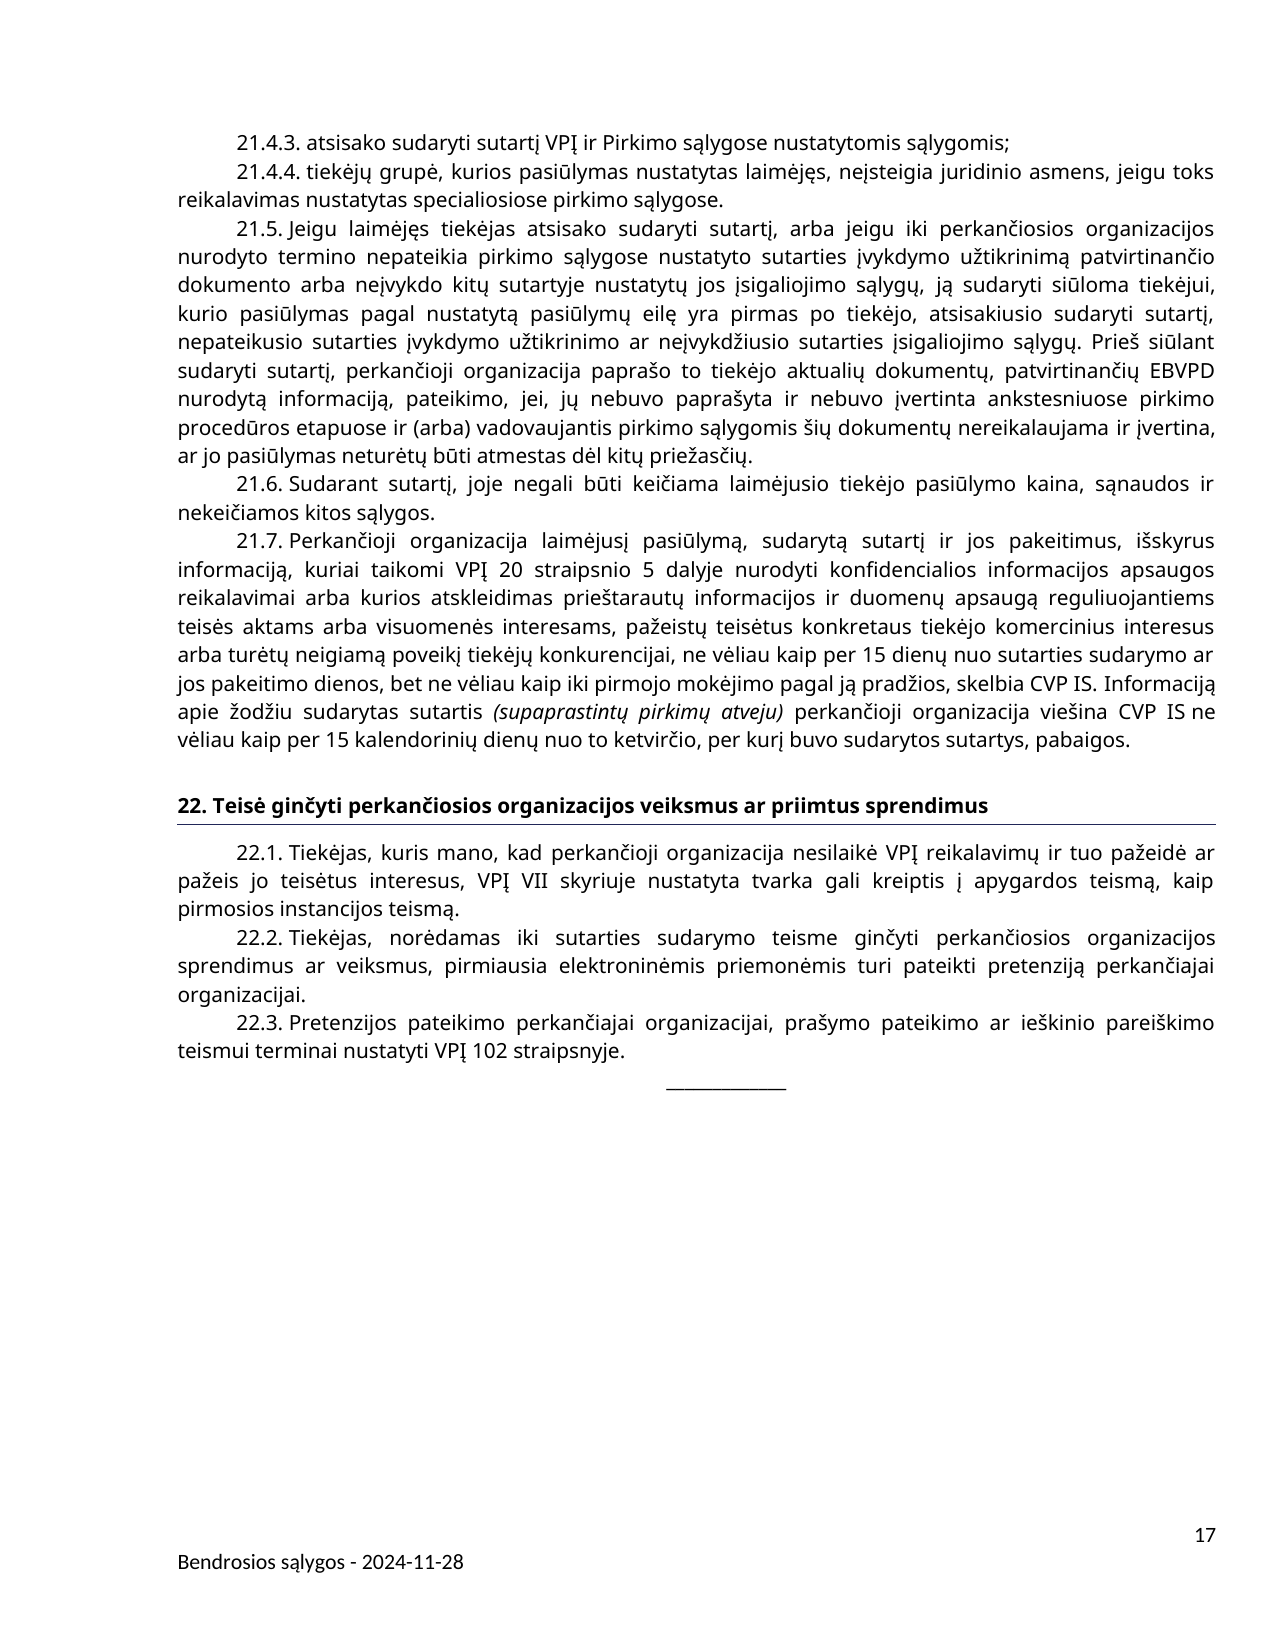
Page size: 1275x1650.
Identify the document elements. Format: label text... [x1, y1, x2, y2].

list Jeigu laimėjęs tiekėjas atsisako sudaryti sutartį, arba jeigu iki perkančiosios organizacijos nurodyto termino nepateikia pirkimo sąlygose nustatyto sutarties įvykdymo užtikrinimą patvirtinančio dokumento arba neįvykdo kitų sutartyje nustatytų jos įsigaliojimo sąlygų, ją sudaryti siūloma tiekėjui, kurio pasiūlymas pagal nustatytą pasiūlymų eilę yra pirmas po tiekėjo, atsisakiusio sudaryti sutartį, nepateikusio sutarties įvykdymo užtikrinimo ar neįvykdžiusio sutarties įsigaliojimo sąlygų. Prieš siūlant sudaryti sutartį, perkančioji organizacija paprašo to tiekėjo aktualių dokumentų, patvirtinančių EBVPD nurodytą informaciją, pateikimo, jei, jų nebuvo paprašyta ir nebuvo įvertinta ankstesniuose pirkimo procedūros etapuose ir (arba) vadovaujantis pirkimo sąlygomis šių dokumentų nereikalaujama ir įvertina, ar jo pasiūlymas neturėtų būti atmestas dėl kitų priežasčių. [177, 214, 1216, 469]
list Tiekėjas, norėdamas iki sutarties sudarymo teisme ginčyti perkančiosios organizacijos sprendimus ar veiksmus, pirmiausia elektroninėmis priemonėmis turi pateikti pretenziją perkančiajai organizacijai. [177, 923, 1216, 1008]
list Sudarant sutartį, joje negali būti keičiama laimėjusio tiekėjo pasiūlymo kaina, sąnaudos ir nekeičiamos kitos sąlygos. [177, 469, 1216, 526]
list Tiekėjas, kuris mano, kad perkančioji organizacija nesilaikė VPĮ reikalavimų ir tuo pažeidė ar pažeis jo teisėtus interesus, VPĮ VII skyriuje nustatyta tvarka gali kreiptis į apygardos teismą, kaip pirmosios instancijos teismą. [177, 838, 1216, 923]
list Perkančioji organizacija laimėjusį pasiūlymą, sudarytą sutartį ir jos pakeitimus, išskyrus informaciją, kuriai taikomi VPĮ 20 straipsnio 5 dalyje nurodyti konfidencialios informacijos apsaugos reikalavimai arba kurios atskleidimas prieštarautų informacijos ir duomenų apsaugą reguliuojantiems teisės aktams arba visuomenės interesams, pažeistų teisėtus konkretaus tiekėjo komercinius interesus arba turėtų neigiamą poveikį tiekėjų konkurencijai, ne vėliau kaip per 15 dienų nuo sutarties sudarymo ar jos pakeitimo dienos, bet ne vėliau kaip iki pirmojo mokėjimo pagal ją pradžios, skelbia CVP IS. Informaciją apie žodžiu sudarytas sutartis (supaprastintų pirkimų atveju) perkančioji organizacija viešina CVP IS ne vėliau kaip per 15 kalendorinių dienų nuo to ketvirčio, per kurį buvo sudarytos sutartys, pabaigos. [177, 526, 1216, 754]
list Pretenzijos pateikimo perkančiajai organizacijai, prašymo pateikimo ar ieškinio pareiškimo teismui terminai nustatyti VPĮ 102 straipsnyje. [177, 1008, 1216, 1065]
subtitle Teisė ginčyti perkančiosios organizacijos veiksmus ar priimtus sprendimus [177, 791, 1216, 824]
list atsisako sudaryti sutartį VPĮ ir Pirkimo sąlygose nustatytomis sąlygomis; [177, 128, 1216, 157]
list _____________ [236, 1065, 1216, 1093]
list tiekėjų grupė, kurios pasiūlymas nustatytas laimėjęs, neįsteigia juridinio asmens, jeigu toks reikalavimas nustatytas specialiosiose pirkimo sąlygose. [177, 157, 1216, 214]
